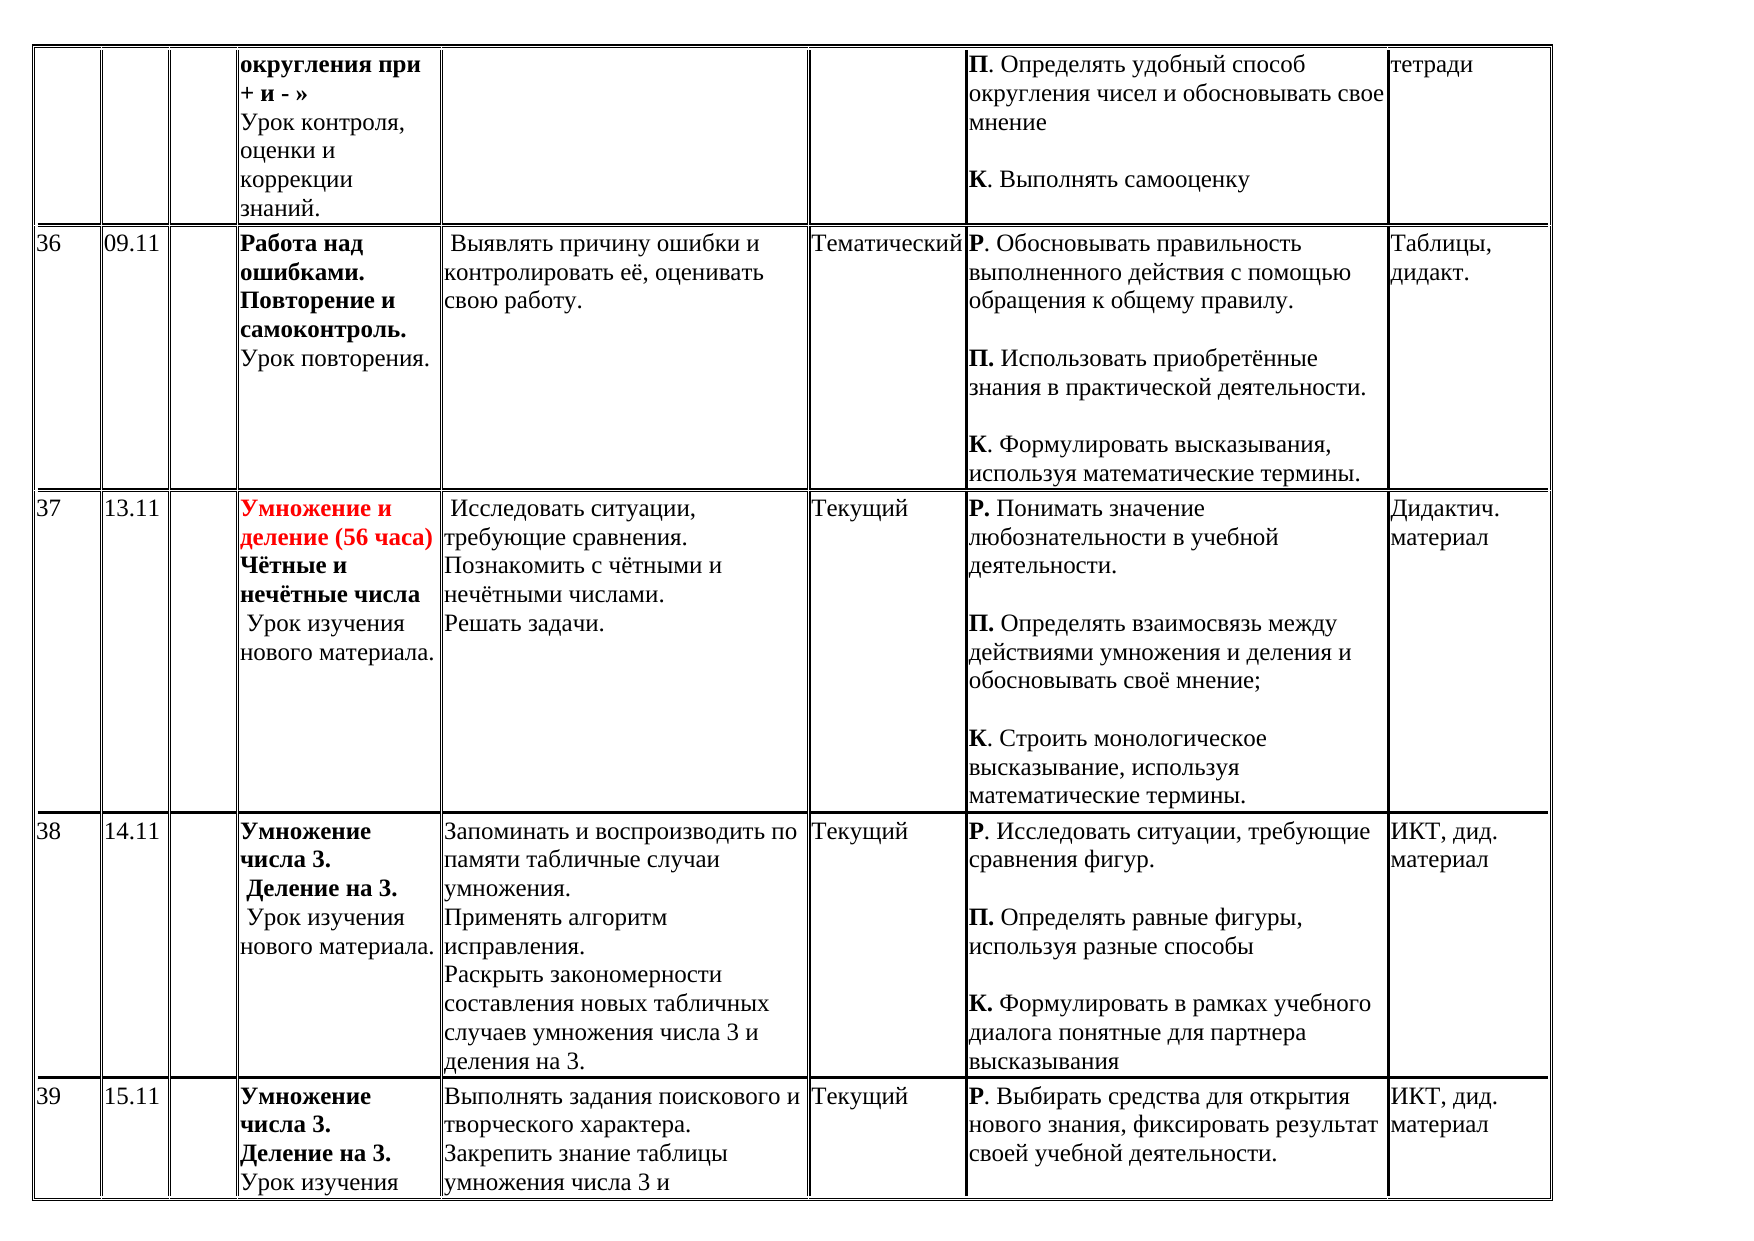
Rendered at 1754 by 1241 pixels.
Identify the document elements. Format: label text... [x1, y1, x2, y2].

table_cell Тематический [811, 227, 965, 488]
table_cell 38 [35, 811, 100, 1076]
table_cell 15.11 [101, 1079, 169, 1197]
table_cell ИКТ, дид. материал [1390, 811, 1550, 1076]
table_cell Умножение и деление (56 часа) Чётные и нечётные числа Урок изучения нового материала. [239, 492, 440, 811]
table_cell 09.11 [103, 227, 168, 488]
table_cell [966, 46, 1388, 223]
table_cell Р. Понимать значение любознательности в учебной деятельности. П. Определять взаимосвязь между действиями умножения и деления и обосновывать своё мнение; К. Строить монологическое высказывание, используя математические термины. [968, 492, 1387, 811]
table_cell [442, 46, 809, 223]
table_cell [1388, 48, 1550, 223]
table_cell [171, 227, 236, 488]
table_cell 35 [35, 48, 101, 223]
table_cell Текущий [811, 492, 965, 811]
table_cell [238, 1079, 442, 1197]
table_cell Р. Обосновывать правильность выполненного действия с помощью обращения к общему правилу. П. Использовать приобретённые знания в практической деятельности. К. Формулировать высказывания, используя математические термины. [968, 227, 1387, 488]
table_cell ИКТ, дид. материал [1388, 1076, 1550, 1197]
table_cell 08.11 [101, 48, 169, 223]
table_cell [171, 492, 236, 811]
table_cell Выявлять причину ошибки и контролировать её, оценивать свою работу. [443, 227, 807, 488]
table_cell 36 [35, 223, 100, 488]
table_cell Текущий [809, 1079, 966, 1197]
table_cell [442, 1076, 809, 1197]
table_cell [966, 1079, 1388, 1197]
table_cell Исследовать ситуации, требующие сравнения. Познакомить с чётными и нечётными числами. Решать задачи. [443, 492, 807, 811]
table_cell Умножение числа 3. Деление на 3. Урок изучения нового материала. [239, 814, 440, 1076]
table_cell Таблицы, дидакт. [1390, 223, 1550, 488]
table_cell 14.11 [103, 814, 168, 1076]
table_cell [170, 48, 237, 223]
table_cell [238, 48, 442, 223]
table_cell Работа над ошибками. Повторение и самоконтроль. Урок повторения. [239, 227, 440, 488]
table_cell 13.11 [103, 492, 168, 811]
table_cell Запоминать и воспроизводить по памяти табличные случаи умножения. Применять алгоритм исправления. Раскрыть закономерности составления новых табличных случаев умножения числа 3 и деления на 3. [443, 814, 807, 1076]
table_cell [171, 814, 236, 1076]
table_cell Р. Исследовать ситуации, требующие сравнения фигур. П. Определять равные фигуры, используя разные способы К. Формулировать в рамках учебного диалога понятные для партнера высказывания [968, 814, 1387, 1076]
table_cell 37 [35, 488, 100, 811]
table_cell [170, 1079, 237, 1197]
table_cell Тематический [809, 48, 966, 223]
table_cell 39 [35, 1076, 101, 1197]
table_cell Дидактич. материал [1390, 488, 1550, 811]
table_cell Текущий [811, 814, 965, 1076]
